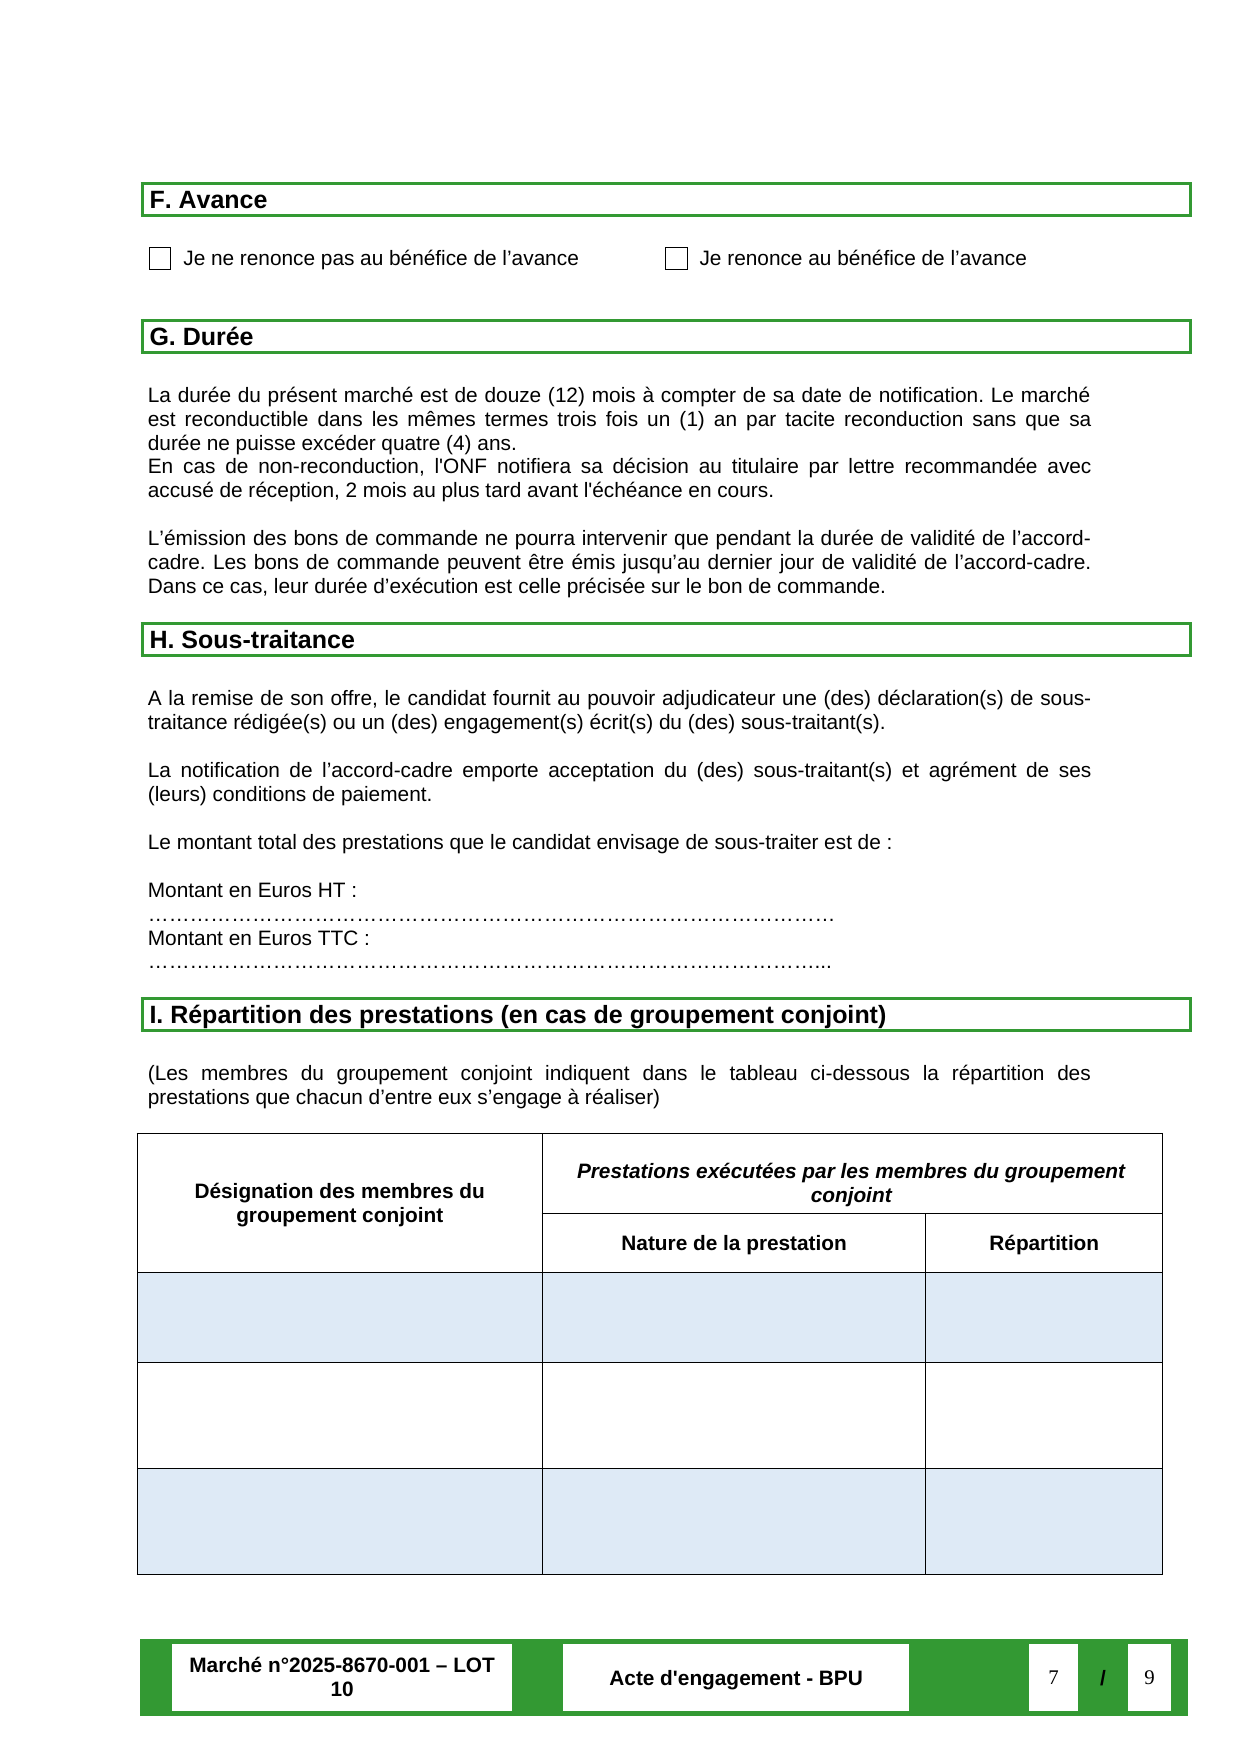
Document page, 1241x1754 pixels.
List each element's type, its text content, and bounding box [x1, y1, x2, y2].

table_cell Nature de la prestation [543, 1214, 925, 1272]
text En cas de non-reconduction, l'ONF notifiera sa décision au titulaire par lettre recommandée avec accusé de réception, 2 mois au plus tard avant l'échéance en cours. [148, 454, 1093, 502]
table_header Désignation des membres du groupement conjoint [138, 1134, 542, 1272]
text Je ne renonce pas au bénéfice de l’avance Je renonce au bénéfice de l’avance [148, 246, 1093, 270]
table_cell [543, 1363, 925, 1468]
table_header G. Durée [144, 322, 1189, 351]
text Le montant total des prestations que le candidat envisage de sous-traiter est de : [148, 829, 1093, 853]
table_cell [138, 1273, 542, 1362]
table_header H. Sous-traitance [144, 625, 1189, 654]
table_cell [138, 1469, 542, 1574]
text Montant en Euros TTC : [148, 925, 1093, 949]
text La durée du présent marché est de douze (12) mois à compter de sa date de notification. Le marché est reconductible dans les mêmes termes trois fois un (1) an par tacite reconduction sans que sa durée ne puisse excéder quatre (4) ans. [148, 382, 1093, 454]
table_cell [543, 1273, 925, 1362]
table_cell [138, 1363, 542, 1468]
table_cell [926, 1273, 1162, 1362]
text L’émission des bons de commande ne pourra intervenir que pendant la durée de validité de l’accord-cadre. Les bons de commande peuvent être émis jusqu’au dernier jour de validité de l’accord-cadre. Dans ce cas, leur durée d’exécution est celle précisée sur le bon de commande. [148, 526, 1093, 598]
text La notification de l’accord-cadre emporte acceptation du (des) sous-traitant(s) et agrément de ses (leurs) conditions de paiement. [148, 758, 1093, 806]
table_cell [926, 1469, 1162, 1574]
text (Les membres du groupement conjoint indiquent dans le tableau ci-dessous la répartition des prestations que chacun d’entre eux s’engage à réaliser) [148, 1061, 1093, 1109]
text A la remise de son offre, le candidat fournit au pouvoir adjudicateur une (des) déclaration(s) de sous-traitance rédigée(s) ou un (des) engagement(s) écrit(s) du (des) sous-traitant(s). [148, 686, 1093, 734]
text ……………………………………………………………………………………… [148, 901, 1093, 925]
table_header Prestations exécutées par les membres du groupement conjoint [543, 1134, 1162, 1213]
text ……………………………………………………………………………………... [148, 949, 1093, 973]
table_cell [543, 1469, 925, 1574]
table_header F. Avance [144, 185, 1189, 214]
text Montant en Euros HT : [148, 877, 1093, 901]
table_cell Répartition [926, 1214, 1162, 1272]
table_cell [926, 1363, 1162, 1468]
table_header I. Répartition des prestations (en cas de groupement conjoint) [144, 1000, 1189, 1029]
